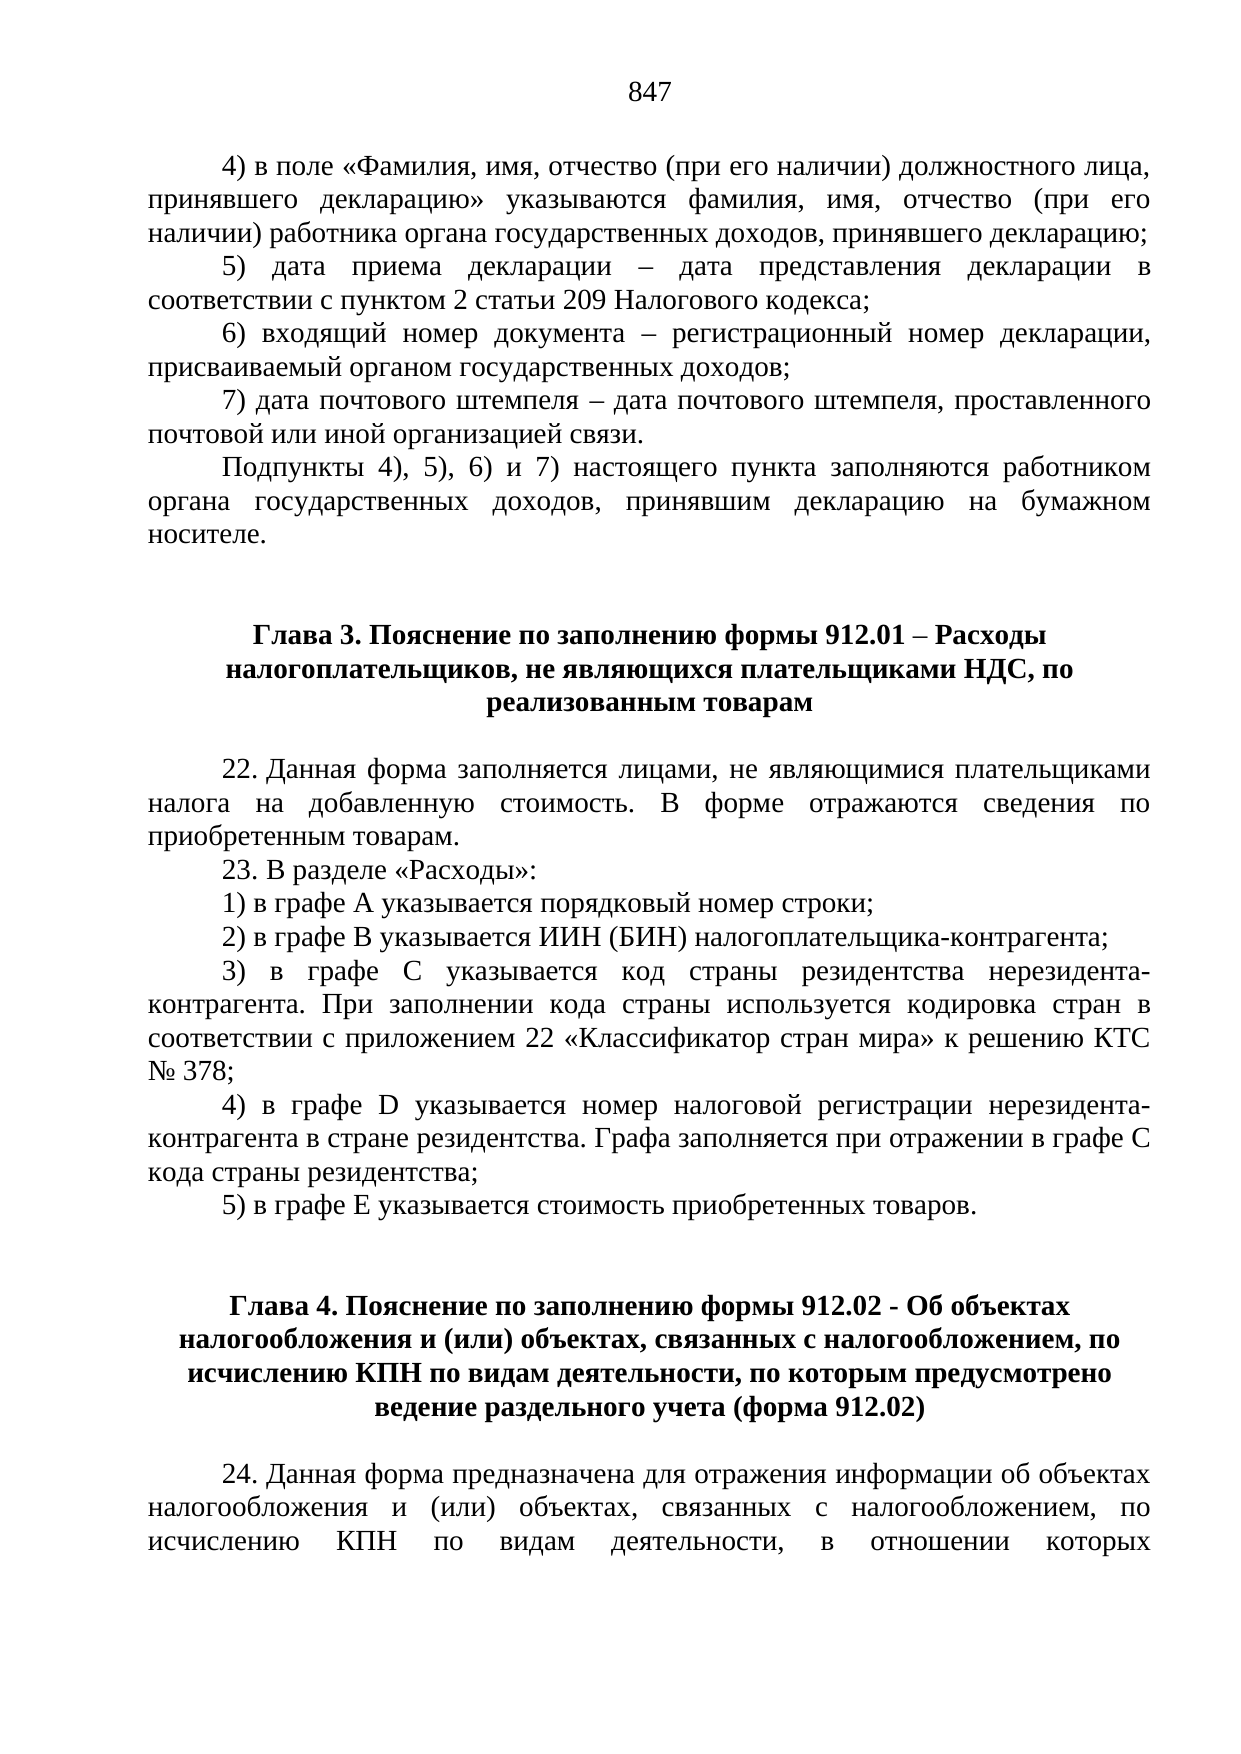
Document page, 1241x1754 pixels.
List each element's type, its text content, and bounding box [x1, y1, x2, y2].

text 5) в графе E указывается стоимость приобретенных товаров. [148, 1187, 1152, 1221]
text 3) в графе C указывается код страны резидентства нерезидента-контрагента. При заполнении кода страны используется кодировка стран в соответствии с приложением 22 «Классификатор стран мира» к решению КТС № 378; [148, 953, 1152, 1087]
text 5) дата приема декларации – дата представления декларации в соответствии с пунктом 2 статьи 209 Налогового кодекса; [148, 248, 1152, 315]
text 4) в графе D указывается номер налоговой регистрации нерезидента- контрагента в стране резидентства. Графа заполняется при отражении в графе С кода страны резидентства; [148, 1087, 1152, 1187]
list В разделе «Расходы»: [148, 852, 1152, 886]
list Данная форма заполняется лицами, не являющимися плательщиками налога на добавленную стоимость. В форме отражаются сведения по приобретенным товарам. [148, 751, 1152, 852]
text Подпункты 4), 5), 6) и 7) настоящего пункта заполняются работником органа государственных доходов, принявшим декларацию на бумажном носителе. [148, 449, 1152, 550]
text 7) дата почтового штемпеля – дата почтового штемпеля, проставленного почтовой или иной организацией связи. [148, 382, 1152, 449]
text 2) в графе B указывается ИИН (БИН) налогоплательщика-контрагента; [148, 919, 1152, 953]
text 6) входящий номер документа – регистрационный номер декларации, присваиваемый органом государственных доходов; [148, 315, 1152, 382]
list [148, 1456, 1152, 1556]
text 4) в поле «Фамилия, имя, отчество (при его наличии) должностного лица, принявшего декларацию» указываются фамилия, имя, отчество (при его наличии) работника органа государственных доходов, принявшего декларацию; [148, 148, 1152, 248]
text Глава 3. Пояснение по заполнению формы 912.01 – Расходы налогоплательщиков, не являющихся плательщиками НДС, по реализованным товарам [148, 617, 1152, 718]
text Глава 4. Пояснение по заполнению формы 912.02 - Об объектах налогообложения и (или) объектах, связанных с налогообложением, по исчислению КПН по видам деятельности, по которым предусмотрено ведение раздельного учета (форма 912.02) [148, 1288, 1152, 1422]
text 1) в графе А указывается порядковый номер строки; [148, 886, 1152, 919]
